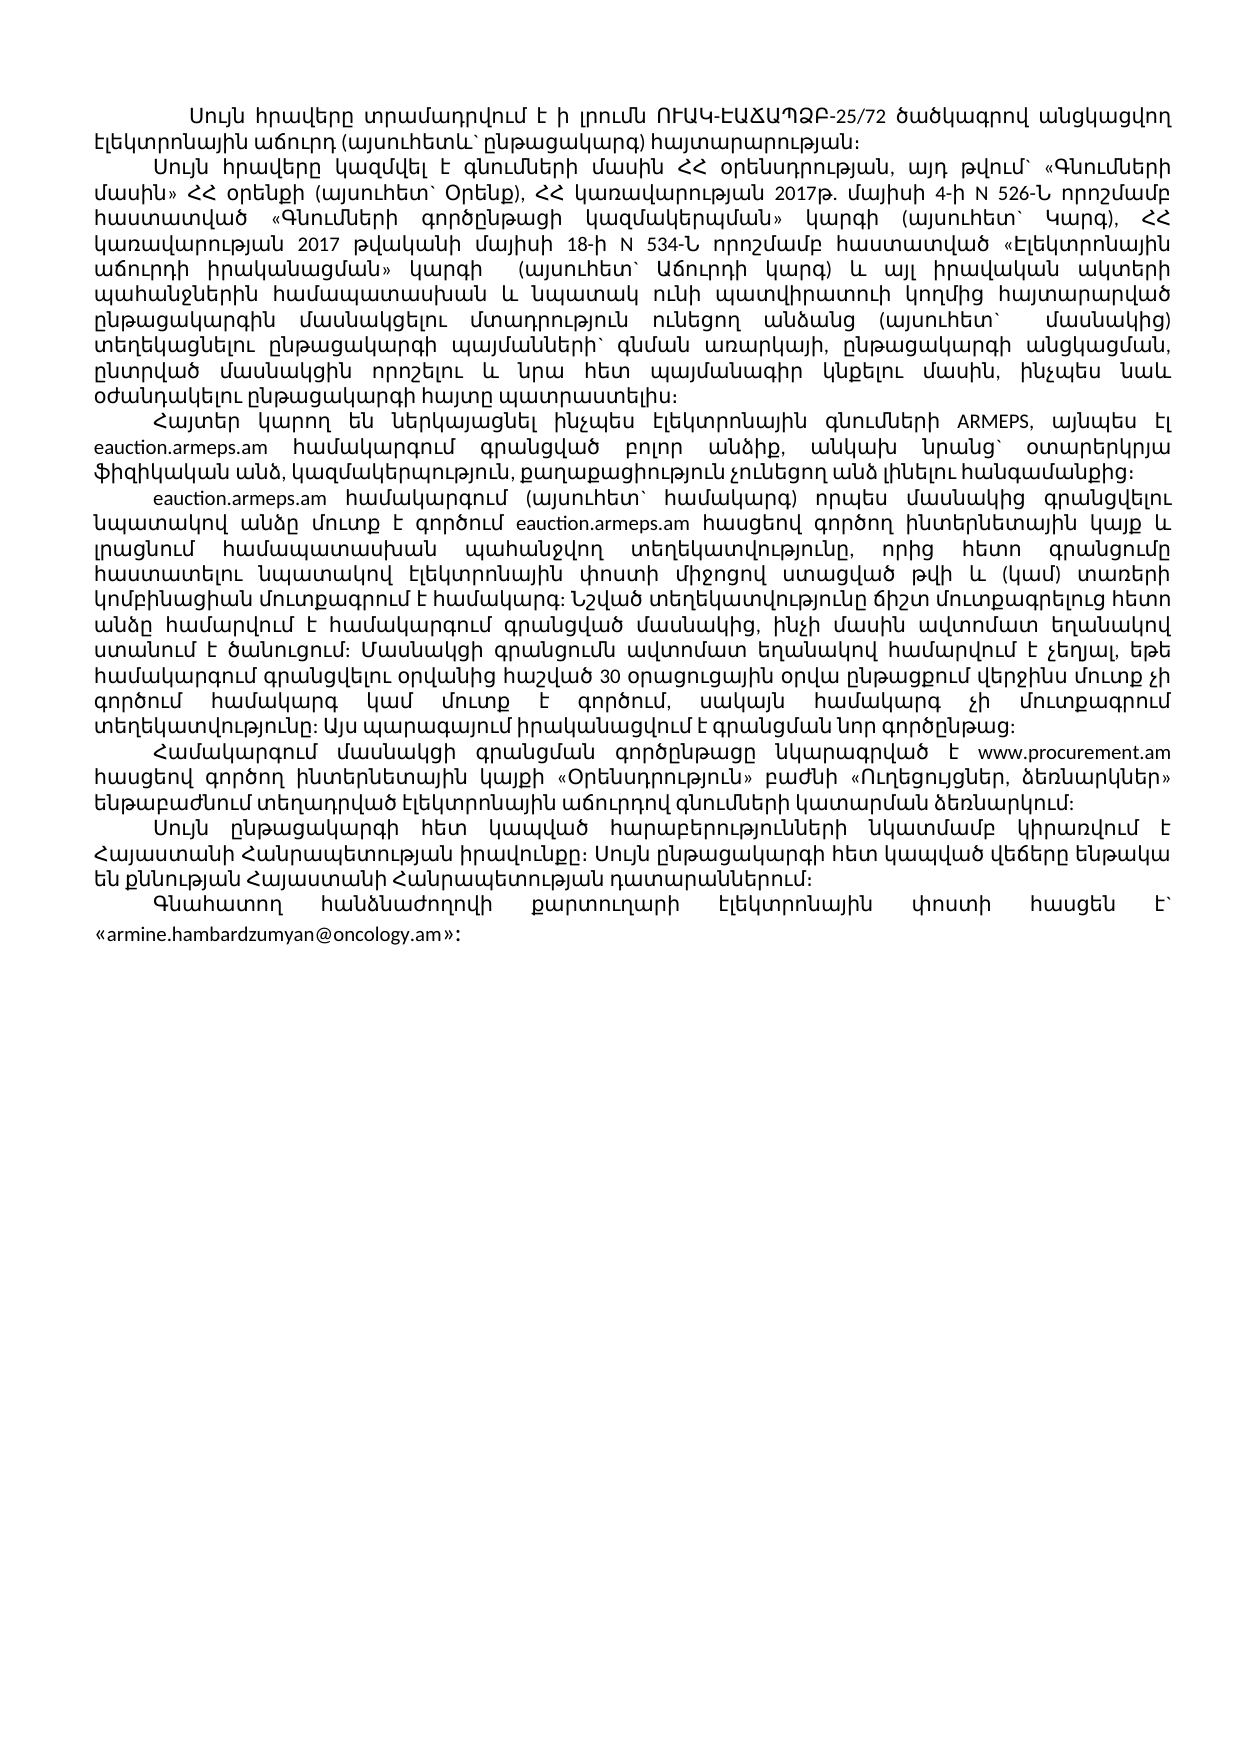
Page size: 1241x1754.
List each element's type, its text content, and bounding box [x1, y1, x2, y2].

text Սույն հրավերը կազմվել է գնումների մասին ՀՀ օրենսդրության, այդ թվում` «Գնումների մասին» ՀՀ օրենքի (այսուհետ` Օրենք), ՀՀ կառավարության 2017թ. մայիսի 4-ի N 526-Ն որոշմամբ հաստատված «Գնումների գործընթացի կազմակերպման» կարգի (այսուհետ` Կարգ), ՀՀ կառավարության 2017 թվականի մայիսի 18-ի N 534-Ն որոշմամբ հաստատված «Էլեկտրոնային աճուրդի իրականացման» կարգի (այսուհետ` Աճուրդի կարգ) և այլ իրավական ակտերի պահանջներին համապատասխան և նպատակ ունի պատվիրատուի կողմից հայտարարված ընթացակարգին մասնակցելու մտադրություն ունեցող անձանց (այսուհետ` մասնակից) տեղեկացնելու ընթացակարգի պայմանների` գնման առարկայի, ընթացակարգի անցկացման, ընտրված մասնակցին որոշելու և նրա հետ պայմանագիր կնքելու մասին, ինչպես նաև օժանդակելու ընթացակարգի հայտը պատրաստելիս։ [94, 154, 1171, 409]
text Սույն հրավերը տրամադրվում է ի լրումն ՈՒԱԿ-ԷԱՃԱՊՁԲ-25/72 ծածկագրով անցկացվող էլեկտրոնային աճուրդ (այսուհետև` ընթացակարգ) հայտարարության։ [94, 104, 1171, 154]
text Համակարգում մասնակցի գրանցման գործընթացը նկարագրված է www.procurement.am հասցեով գործող ինտերնետային կայքի «Օրենսդրություն» բաժնի «Ուղեցույցներ, ձեռնարկներ» ենթաբաժնում տեղադրված էլեկտրոնային աճուրդով գնումների կատարման ձեռնարկում: [94, 739, 1171, 815]
text Սույն ընթացակարգի հետ կապված հարաբերությունների նկատմամբ կիրառվում է Հայաստանի Հանրապետության իրավունքը։ Սույն ընթացակարգի հետ կապված վեճերը ենթակա են քննության Հայաստանի Հանրապետության դատարաններում։ [94, 815, 1171, 892]
text Գնահատող հանձնաժողովի քարտուղարի էլեկտրոնային փոստի հասցեն է` «armine.hambardzumyan@oncology.am»: [94, 892, 1171, 948]
text eauction.armeps.am համակարգում (այսուհետ` համակարգ) որպես մասնակից գրանցվելու նպատակով անձը մուտք է գործում eauction.armeps.am հասցեով գործող ինտերնետային կայք և լրացնում համապատասխան պահանջվող տեղեկատվությունը, որից հետո գրանցումը հաստատելու նպատակով էլեկտրոնային փոստի միջոցով ստացված թվի և (կամ) տառերի կոմբինացիան մուտքագրում է համակարգ: Նշված տեղեկատվությունը ճիշտ մուտքագրելուց հետո անձը համարվում է համակարգում գրանցված մասնակից, ինչի մասին ավտոմատ եղանակով ստանում է ծանուցում: Մասնակցի գրանցումն ավտոմատ եղանակով համարվում է չեղյալ, եթե համակարգում գրանցվելու օրվանից հաշված 30 օրացուցային օրվա ընթացքում վերջինս մուտք չի գործում համակարգ կամ մուտք է գործում, սակայն համակարգ չի մուտքագրում տեղեկատվությունը: Այս պարագայում իրականացվում է գրանցման նոր գործընթաց: [94, 485, 1171, 739]
text Հայտեր կարող են ներկայացնել ինչպես էլեկտրոնային գնումների ARMEPS, այնպես էլ eauction.armeps.am համակարգում գրանցված բոլոր անձիք, անկախ նրանց` օտարերկրյա ֆիզիկական անձ, կազմակերպություն, քաղաքացիություն չունեցող անձ լինելու հանգամանքից։ [94, 409, 1171, 485]
